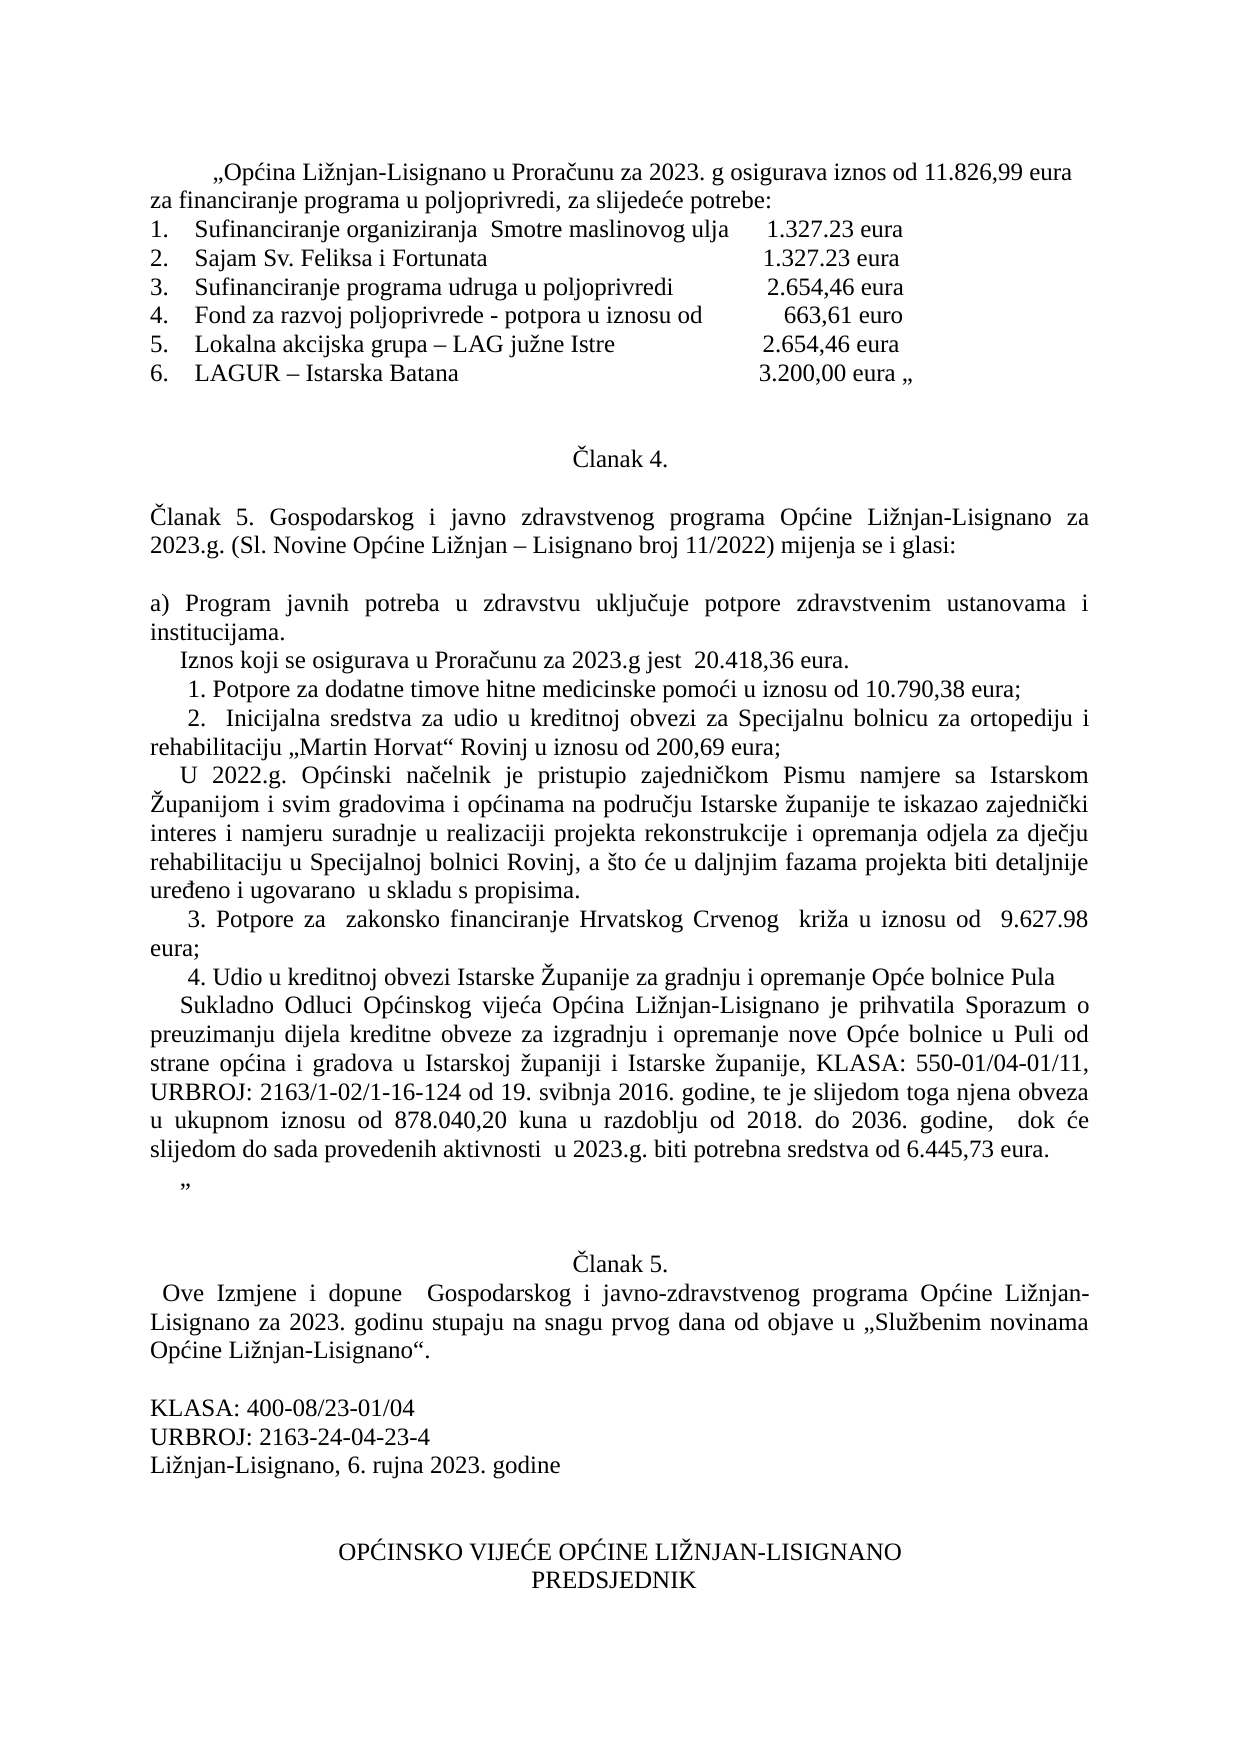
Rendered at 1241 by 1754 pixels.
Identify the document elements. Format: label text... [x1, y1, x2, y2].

list Sajam Sv. Feliksa i Fortunata 1.327.23 eura [150, 243, 1090, 272]
text Članak 5. Gospodarskog i javno zdravstvenog programa Općine Ližnjan-Lisignano za 2023.g. (Sl. Novine Općine Ližnjan – Lisignano broj 11/2022) mijenja se i glasi: [150, 502, 1090, 559]
text PREDSJEDNIK [150, 1565, 1090, 1594]
list Sufinanciranje organiziranja Smotre maslinovog ulja 1.327.23 eura [150, 214, 1090, 243]
text Članak 5. [150, 1249, 1090, 1278]
text Iznos koji se osigurava u Proračunu za 2023.g jest 20.418,36 eura. [150, 645, 1090, 674]
list 4. Udio u kreditnoj obvezi Istarske Županije za gradnju i opremanje Opće bolnice Pula [150, 962, 1090, 990]
text OPĆINSKO VIJEĆE OPĆINE LIŽNJAN-LISIGNANO [150, 1537, 1090, 1565]
text „ [150, 1163, 1090, 1192]
text KLASA: 400-08/23-01/04 [150, 1393, 1090, 1422]
text a) Program javnih potreba u zdravstvu uključuje potpore zdravstvenim ustanovama i institucijama. [150, 588, 1090, 645]
text URBROJ: 2163-24-04-23-4 [150, 1422, 1090, 1450]
list Fond za razvoj poljoprivrede - potpora u iznosu od 663,61 euro [150, 300, 1090, 329]
list 2. Inicijalna sredstva za udio u kreditnoj obvezi za Specijalnu bolnicu za ortopediju i rehabilitaciju „Martin Horvat“ Rovinj u iznosu od 200,69 eura; [150, 703, 1090, 760]
text Ove Izmjene i dopune Gospodarskog i javno-zdravstvenog programa Općine Ližnjan-Lisignano za 2023. godinu stupaju na snagu prvog dana od objave u „Službenim novinama Općine Ližnjan-Lisignano“. [150, 1278, 1090, 1364]
text Članak 4. [150, 444, 1090, 473]
list 1. Potpore za dodatne timove hitne medicinske pomoći u iznosu od 10.790,38 eura; [150, 674, 1090, 703]
list LAGUR – Istarska Batana 3.200,00 eura „ [150, 358, 1090, 387]
list Sufinanciranje programa udruga u poljoprivredi 2.654,46 eura [150, 272, 1090, 300]
list Lokalna akcijska grupa – LAG južne Istre 2.654,46 eura [150, 329, 1090, 358]
text „Općina Ližnjan-Lisignano u Proračunu za 2023. g osigurava iznos od 11.826,99 eura za financiranje programa u poljoprivredi, za slijedeće potrebe: [150, 157, 1090, 214]
list 3. Potpore za zakonsko financiranje Hrvatskog Crvenog križa u iznosu od 9.627.98 eura; [150, 904, 1090, 962]
text U 2022.g. Općinski načelnik je pristupio zajedničkom Pismu namjere sa Istarskom Županijom i svim gradovima i općinama na području Istarske županije te iskazao zajednički interes i namjeru suradnje u realizaciji projekta rekonstrukcije i opremanja odjela za dječju rehabilitaciju u Specijalnoj bolnici Rovinj, a što će u daljnjim fazama projekta biti detaljnije uređeno i ugovarano u skladu s propisima. [150, 760, 1090, 904]
text Ližnjan-Lisignano, 6. rujna 2023. godine [150, 1450, 1090, 1479]
text Sukladno Odluci Općinskog vijeća Općina Ližnjan-Lisignano je prihvatila Sporazum o preuzimanju dijela kreditne obveze za izgradnju i opremanje nove Opće bolnice u Puli od strane općina i gradova u Istarskoj županiji i Istarske županije, KLASA: 550-01/04-01/11, URBROJ: 2163/1-02/1-16-124 od 19. svibnja 2016. godine, te je slijedom toga njena obveza u ukupnom iznosu od 878.040,20 kuna u razdoblju od 2018. do 2036. godine, dok će slijedom do sada provedenih aktivnosti u 2023.g. biti potrebna sredstva od 6.445,73 eura. [150, 990, 1090, 1163]
